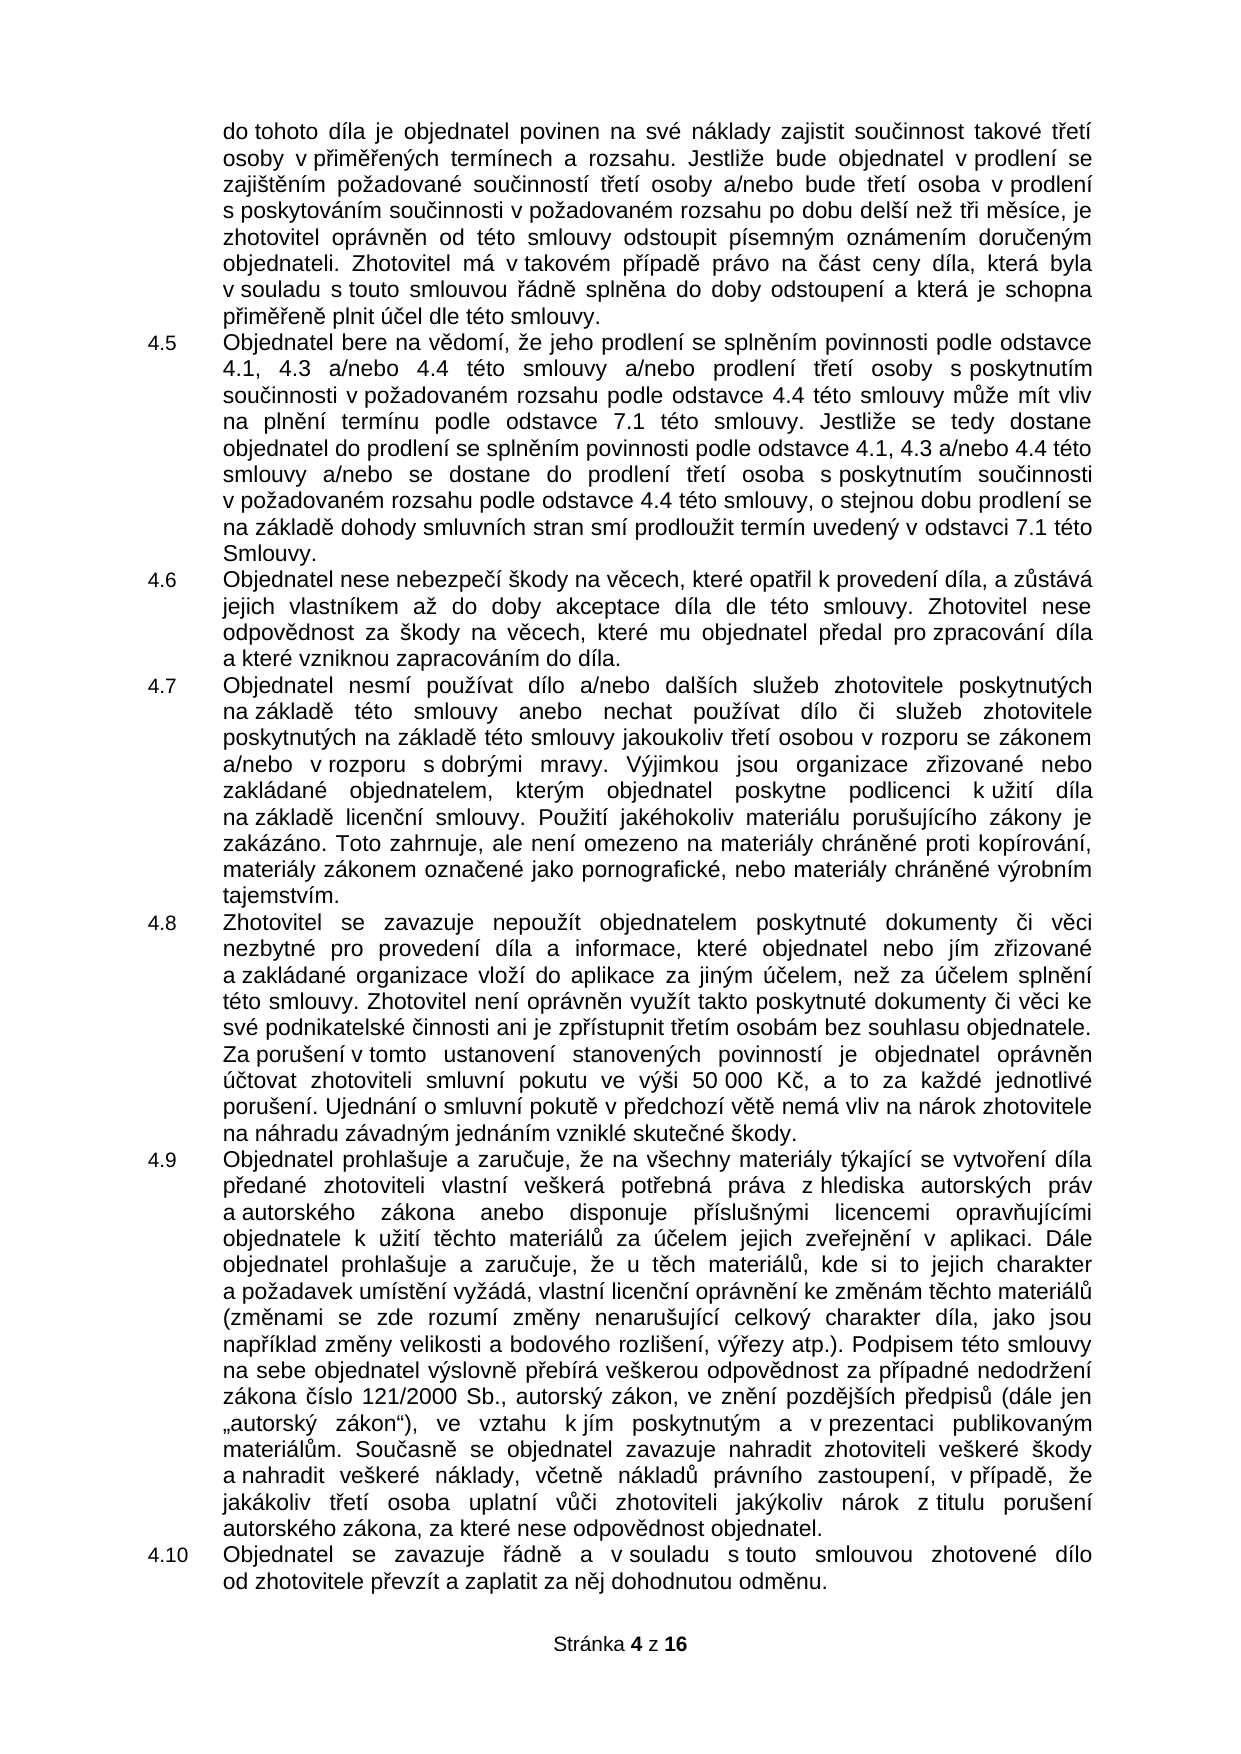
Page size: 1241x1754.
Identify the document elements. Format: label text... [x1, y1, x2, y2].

list Objednatel se zavazuje řádně a v souladu s touto smlouvou zhotovené dílo od zhotovitele převzít a zaplatit za něj dohodnutou odměnu. [148, 1541, 1093, 1594]
list Objednatel bere na vědomí, že jeho prodlení se splněním povinnosti podle odstavce 4.1, 4.3 a/nebo 4.4 této smlouvy a/nebo prodlení třetí osoby s poskytnutím součinnosti v požadovaném rozsahu podle odstavce 4.4 této smlouvy může mít vliv na plnění termínu podle odstavce 7.1 této smlouvy. Jestliže se tedy dostane objednatel do prodlení se splněním povinnosti podle odstavce 4.1, 4.3 a/nebo 4.4 této smlouvy a/nebo se dostane do prodlení třetí osoba s poskytnutím součinnosti v požadovaném rozsahu podle odstavce 4.4 této smlouvy, o stejnou dobu prodlení se na základě dohody smluvních stran smí prodloužit termín uvedený v odstavci 7.1 této Smlouvy. [148, 329, 1093, 566]
list Zhotovitel se zavazuje nepoužít objednatelem poskytnuté dokumenty či věci nezbytné pro provedení díla a informace, které objednatel nebo jím zřizované a zakládané organizace vloží do aplikace za jiným účelem, než za účelem splnění této smlouvy. Zhotovitel není oprávněn využít takto poskytnuté dokumenty či věci ke své podnikatelské činnosti ani je zpřístupnit třetím osobám bez souhlasu objednatele. Za porušení v tomto ustanovení stanovených povinností je objednatel oprávněn účtovat zhotoviteli smluvní pokutu ve výši 50 000 Kč, a to za každé jednotlivé porušení. Ujednání o smluvní pokutě v předchozí větě nemá vliv na nárok zhotovitele na náhradu závadným jednáním vzniklé skutečné škody. [148, 909, 1093, 1146]
list Objednatel nese nebezpečí škody na věcech, které opatřil k provedení díla, a zůstává jejich vlastníkem až do doby akceptace díla dle této smlouvy. Zhotovitel nese odpovědnost za škody na věcech, které mu objednatel předal pro zpracování díla a které vzniknou zapracováním do díla. [148, 566, 1093, 672]
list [148, 118, 1093, 329]
list Objednatel prohlašuje a zaručuje, že na všechny materiály týkající se vytvoření díla předané zhotoviteli vlastní veškerá potřebná práva z hlediska autorských práv a autorského zákona anebo disponuje příslušnými licencemi opravňujícími objednatele k užití těchto materiálů za účelem jejich zveřejnění v aplikaci. Dále objednatel prohlašuje a zaručuje, že u těch materiálů, kde si to jejich charakter a požadavek umístění vyžádá, vlastní licenční oprávnění ke změnám těchto materiálů (změnami se zde rozumí změny nenarušující celkový charakter díla, jako jsou například změny velikosti a bodového rozlišení, výřezy atp.). Podpisem této smlouvy na sebe objednatel výslovně přebírá veškerou odpovědnost za případné nedodržení zákona číslo 121/2000 Sb., autorský zákon, ve znění pozdějších předpisů (dále jen „autorský zákon“), ve vztahu k jím poskytnutým a v prezentaci publikovaným materiálům. Současně se objednatel zavazuje nahradit zhotoviteli veškeré škody a nahradit veškeré náklady, včetně nákladů právního zastoupení, v případě, že jakákoliv třetí osoba uplatní vůči zhotoviteli jakýkoliv nárok z titulu porušení autorského zákona, za které nese odpovědnost objednatel. [148, 1146, 1093, 1541]
list Objednatel nesmí používat dílo a/nebo dalších služeb zhotovitele poskytnutých na základě této smlouvy anebo nechat používat dílo či služeb zhotovitele poskytnutých na základě této smlouvy jakoukoliv třetí osobou v rozporu se zákonem a/nebo v rozporu s dobrými mravy. Výjimkou jsou organizace zřizované nebo zakládané objednatelem, kterým objednatel poskytne podlicenci k užití díla na základě licenční smlouvy. Použití jakéhokoliv materiálu porušujícího zákony je zakázáno. Toto zahrnuje, ale není omezeno na materiály chráněné proti kopírování, materiály zákonem označené jako pornografické, nebo materiály chráněné výrobním tajemstvím. [148, 672, 1093, 909]
